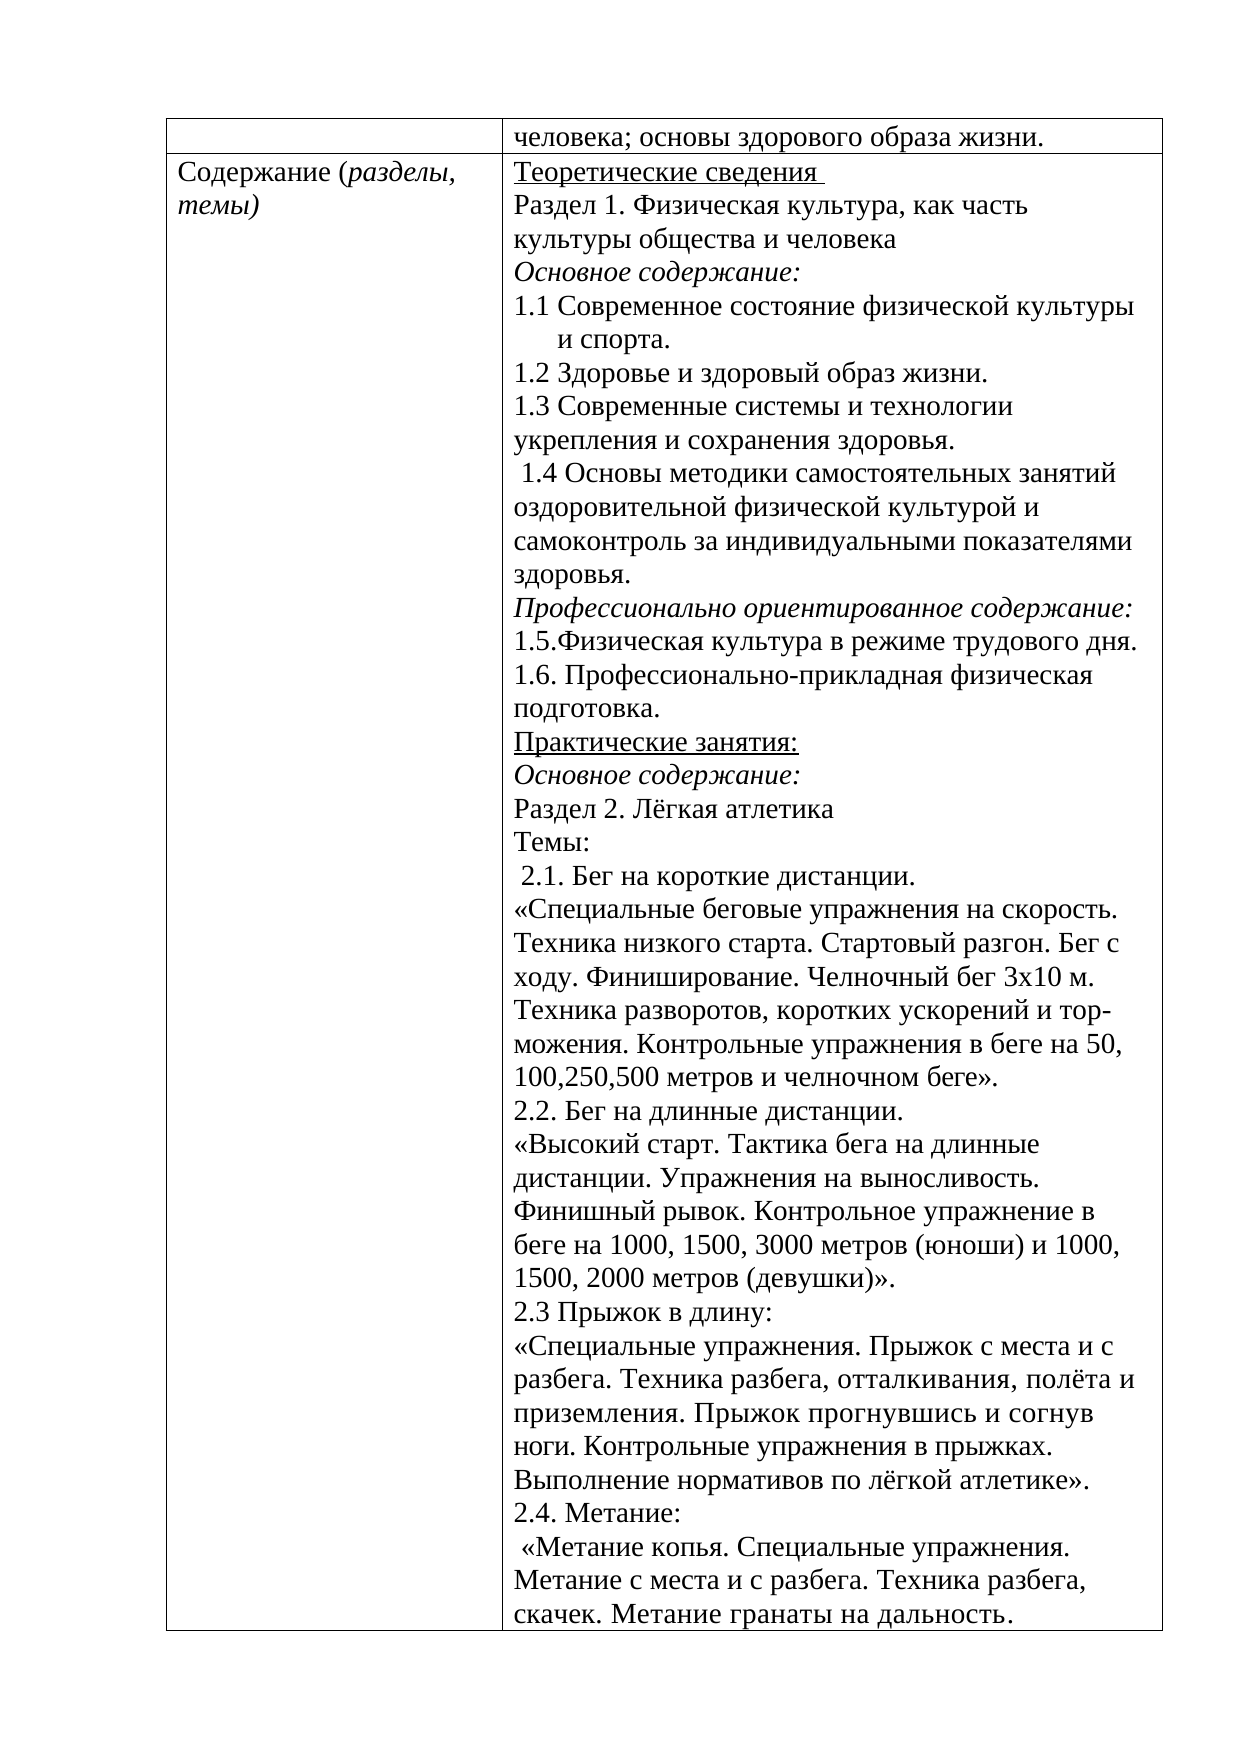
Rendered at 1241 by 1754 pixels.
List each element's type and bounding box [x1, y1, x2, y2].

table_cell [503, 154, 1162, 1629]
table_cell [167, 154, 502, 1629]
table_cell [167, 119, 502, 153]
table_cell [503, 119, 1162, 153]
